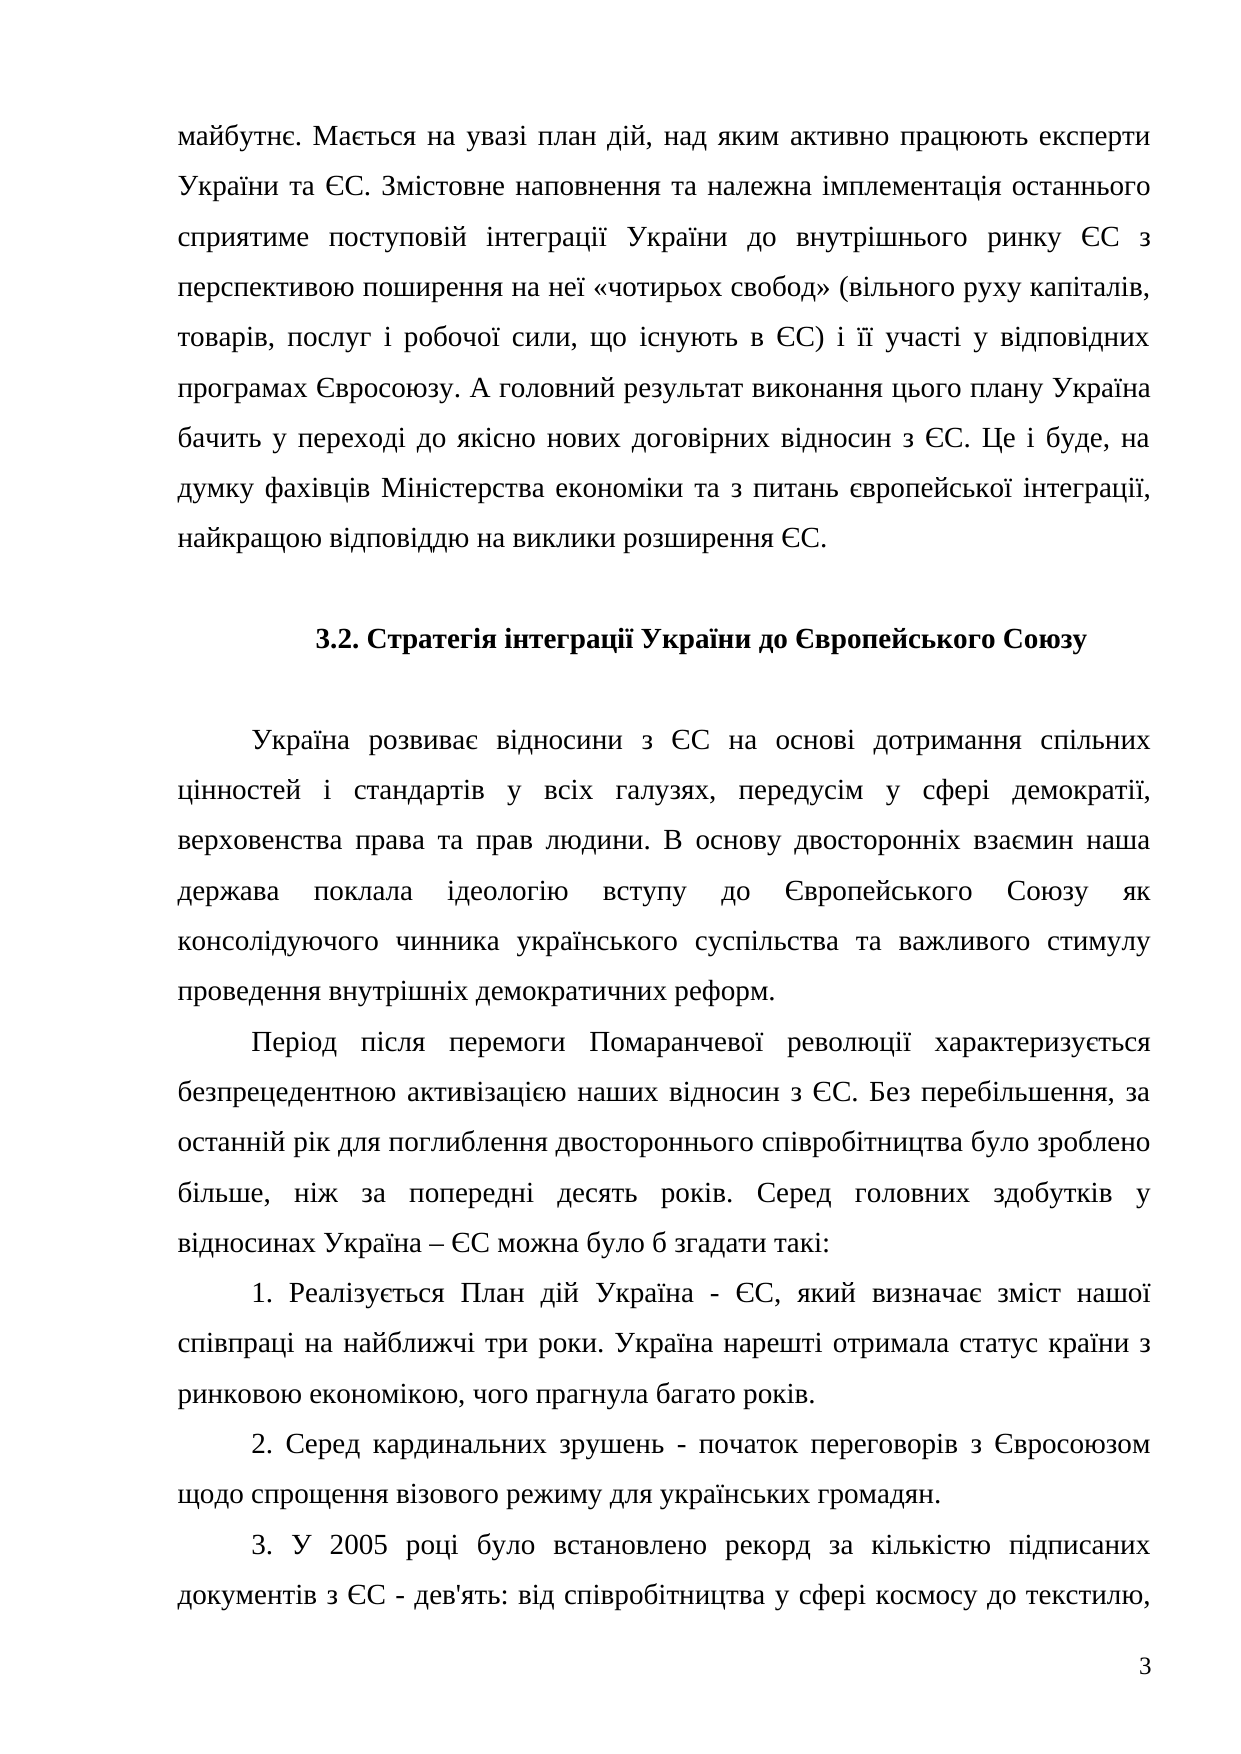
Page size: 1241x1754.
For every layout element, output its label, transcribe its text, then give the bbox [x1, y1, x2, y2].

text 3.2. Стратегія інтеграції України до Європейського Союзу [177, 621, 1152, 655]
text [177, 118, 1152, 554]
text 2. Серед кардинальних зрушень - початок переговорів з Євросоюзом щодо спрощення візового режиму для українських громадян. [177, 1426, 1152, 1510]
text 1. Реалізується План дій Україна - ЄС, який визначає зміст нашої співпраці на найближчі три роки. Україна нарешті отримала статус країни з ринковою економікою, чого прагнула багато років. [177, 1275, 1152, 1409]
text Україна розвиває відносини з ЄС на основі дотримання спільних цінностей і стандартів у всіх галузях, передусім у сфері демократії, верховенства права та прав людини. В основу двосторонніх взаємин наша держава поклала ідеологію вступу до Європейського Союзу як консолідуючого чинника українського суспільства та важливого стимулу проведення внутрішніх демократичних реформ. [177, 722, 1152, 1007]
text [177, 1527, 1152, 1611]
text Період після перемоги Помаранчевої революції характеризується безпрецедентною активізацією наших відносин з ЄС. Без перебільшення, за останній рік для поглиблення двостороннього співробітництва було зроблено більше, ніж за попередні десять років. Серед головних здобутків у відносинах Україна – ЄС можна було б згадати такі: [177, 1024, 1152, 1258]
